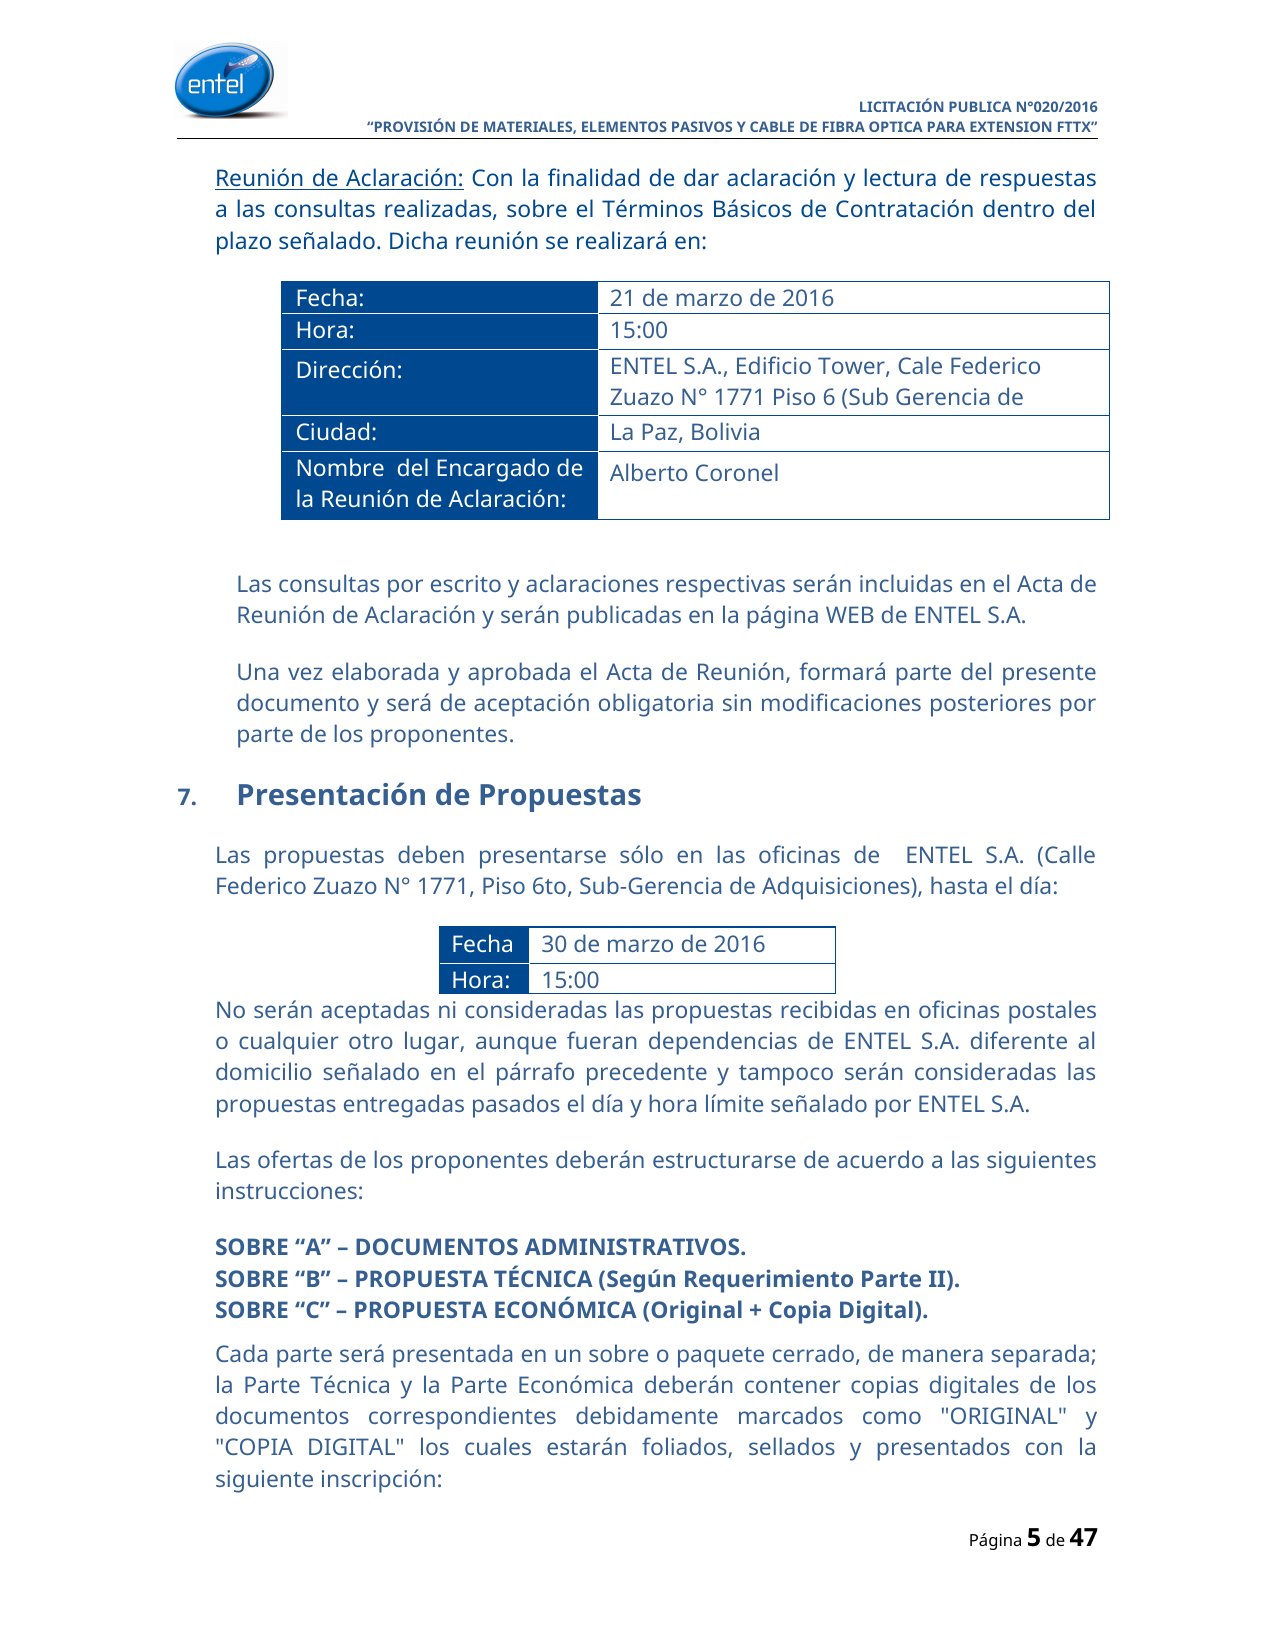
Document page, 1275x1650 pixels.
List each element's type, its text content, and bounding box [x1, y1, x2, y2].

text Una vez elaborada y aprobada el Acta de Reunión, formará parte del presente documento y será de aceptación obligatoria sin modificaciones posteriores por parte de los proponentes. [236, 656, 1098, 749]
table_cell 15:00 [599, 314, 1109, 349]
table_header 21 de marzo de 2016 [599, 282, 1109, 313]
list Reunión de Aclaración: Con la finalidad de dar aclaración y lectura de respuestas a las consultas realizadas, sobre el Términos Básicos de Contratación dentro del plazo señalado. Dicha reunión se realizará en: [215, 162, 1098, 256]
text Las ofertas de los proponentes deberán estructurarse de acuerdo a las siguientes instrucciones: [215, 1144, 1098, 1206]
text SOBRE “B” – PROPUESTA TÉCNICA (Según Requerimiento Parte II). [215, 1262, 1098, 1294]
list Presentación de Propuestas [177, 774, 1098, 814]
text SOBRE “A” – DOCUMENTOS ADMINISTRATIVOS. [215, 1231, 1098, 1262]
text No serán aceptadas ni consideradas las propuestas recibidas en oficinas postales o cualquier otro lugar, aunque fueran dependencias de ENTEL S.A. diferente al domicilio señalado en el párrafo precedente y tampoco serán consideradas las propuestas entregadas pasados el día y hora límite señalado por ENTEL S.A. [215, 994, 1098, 1119]
table_cell Alberto Coronel [599, 452, 1109, 519]
table_cell ENTEL S.A., Edificio Tower, Cale Federico Zuazo N° 1771 Piso 6 (Sub Gerencia de Adquisiciones) [599, 350, 1109, 415]
table_cell Hora: [440, 964, 529, 993]
table_cell Nombre del Encargado de la Reunión de Aclaración: [282, 452, 598, 519]
list Las propuestas deben presentarse sólo en las oficinas de ENTEL S.A. (Calle Federico Zuazo N° 1771, Piso 6to, Sub-Gerencia de Adquisiciones), hasta el día: [215, 839, 1098, 901]
text SOBRE “C” – PROPUESTA ECONÓMICA (Original + Copia Digital). [215, 1294, 1098, 1325]
table_header Fecha: [440, 928, 529, 963]
table_header 30 de marzo de 2016 [530, 928, 835, 963]
text Cada parte será presentada en un sobre o paquete cerrado, de manera separada; la Parte Técnica y la Parte Económica deberán contener copias digitales de los documentos correspondientes debidamente marcados como "ORIGINAL" y "COPIA DIGITAL" los cuales estarán foliados, sellados y presentados con la siguiente inscripción: [215, 1337, 1098, 1494]
table_cell 15:00 [530, 964, 835, 993]
text Las consultas por escrito y aclaraciones respectivas serán incluidas en el Acta de Reunión de Aclaración y serán publicadas en la página WEB de ENTEL S.A. [236, 568, 1098, 631]
table_cell Hora: [282, 314, 598, 349]
table_header Fecha: [282, 282, 598, 313]
table_cell Dirección: [282, 350, 598, 415]
picture [174, 41, 289, 119]
table_cell La Paz, Bolivia [599, 416, 1109, 451]
table_cell Ciudad: [282, 416, 598, 451]
